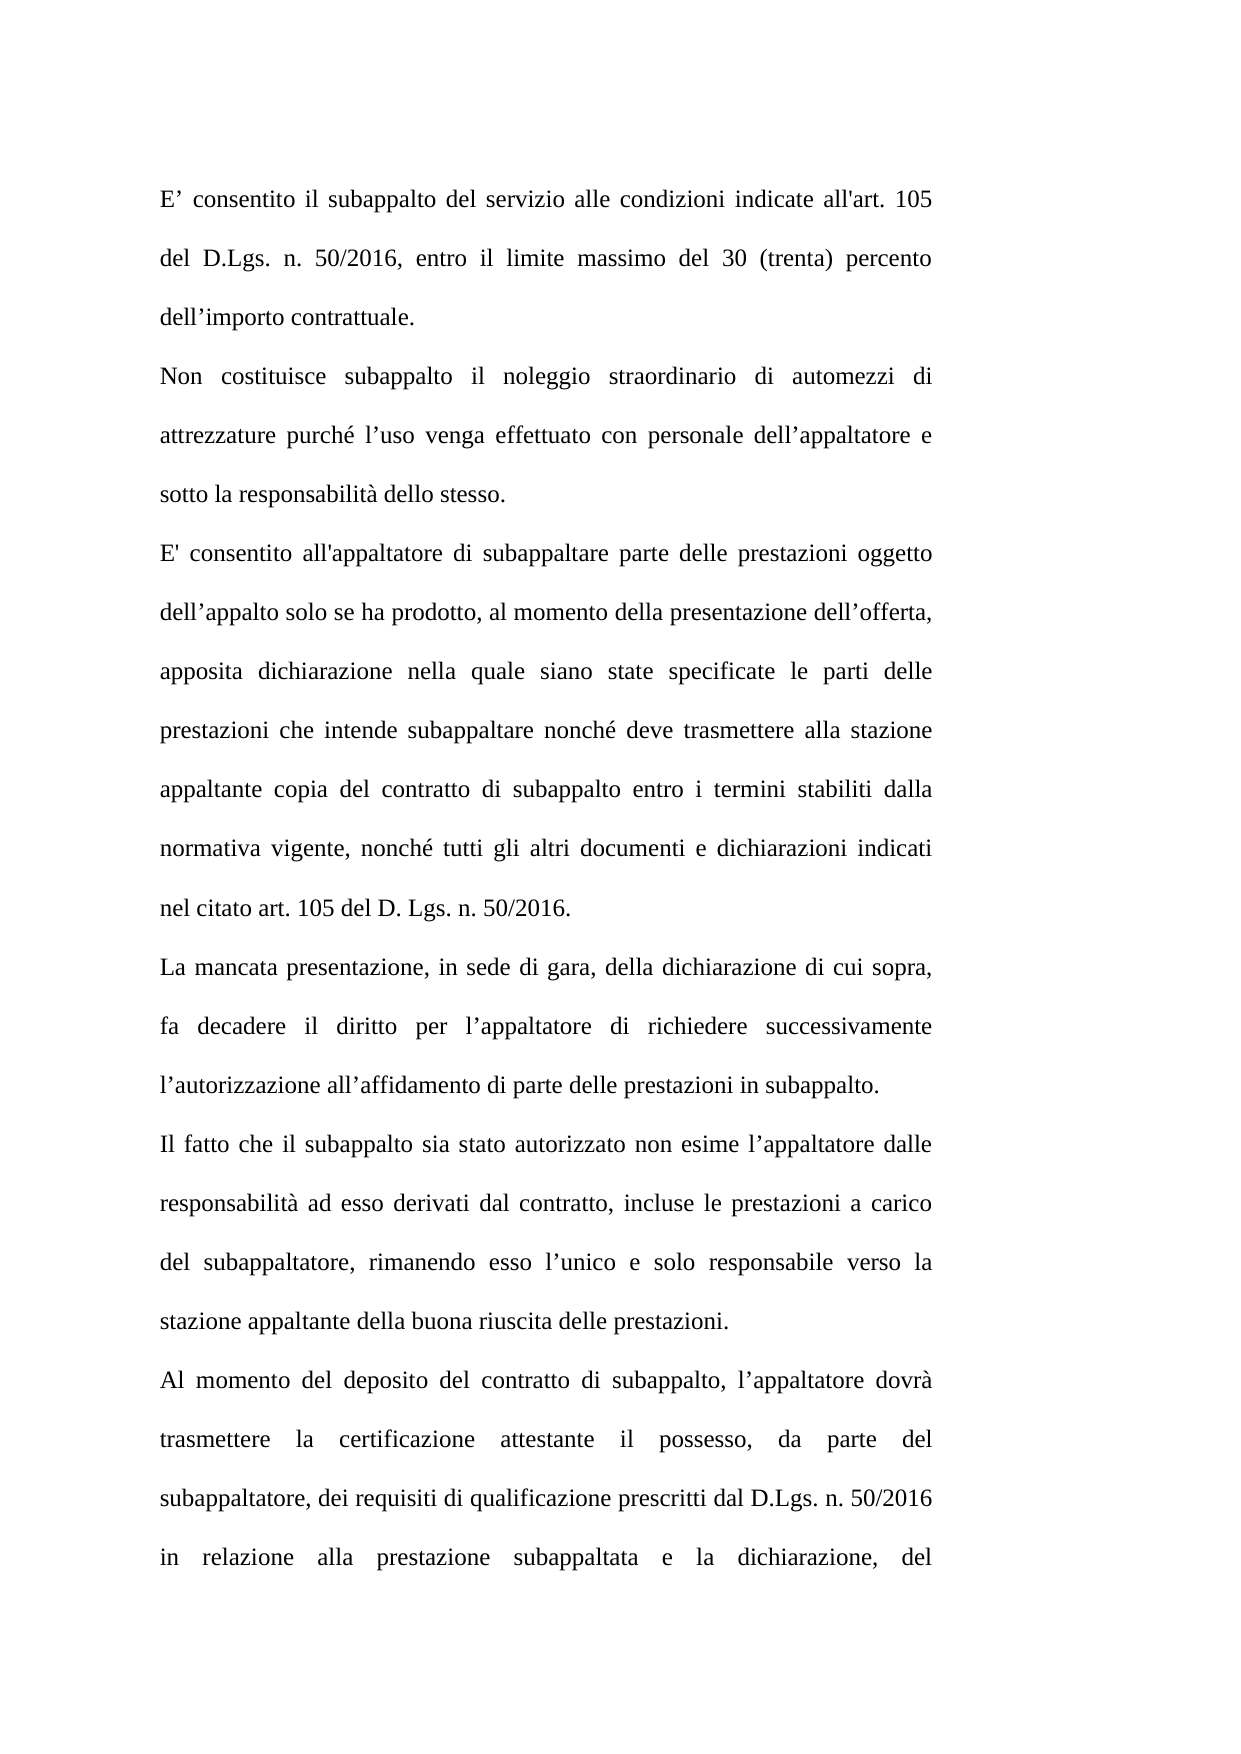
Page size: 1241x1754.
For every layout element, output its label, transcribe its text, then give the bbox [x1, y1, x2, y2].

text Non costituisce subappalto il noleggio straordinario di automezzi di attrezzature purché l’uso venga effettuato con personale dell’appaltatore e sotto la responsabilità dello stesso. [159, 331, 933, 508]
text La mancata presentazione, in sede di gara, della dichiarazione di cui sopra, fa decadere il diritto per l’appaltatore di richiedere successivamente l’autorizzazione all’affidamento di parte delle prestazioni in subappalto. [159, 921, 933, 1098]
text E’ consentito il subappalto del servizio alle condizioni indicate all'art. 105 del D.Lgs. n. 50/2016, entro il limite massimo del 30 (trenta) percento dell’importo contrattuale. [159, 153, 933, 331]
text Il fatto che il subappalto sia stato autorizzato non esime l’appaltatore dalle responsabilità ad esso derivati dal contratto, incluse le prestazioni a carico del subappaltatore, rimanendo esso l’unico e solo responsabile verso la stazione appaltante della buona riuscita delle prestazioni. [159, 1098, 933, 1335]
text E' consentito all'appaltatore di subappaltare parte delle prestazioni oggetto dell’appalto solo se ha prodotto, al momento della presentazione dell’offerta, apposita dichiarazione nella quale siano state specificate le parti delle prestazioni che intende subappaltare nonché deve trasmettere alla stazione appaltante copia del contratto di subappalto entro i termini stabiliti dalla normativa vigente, nonché tutti gli altri documenti e dichiarazioni indicati nel citato art. 105 del D. Lgs. n. 50/2016. [159, 508, 933, 921]
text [159, 1335, 933, 1571]
